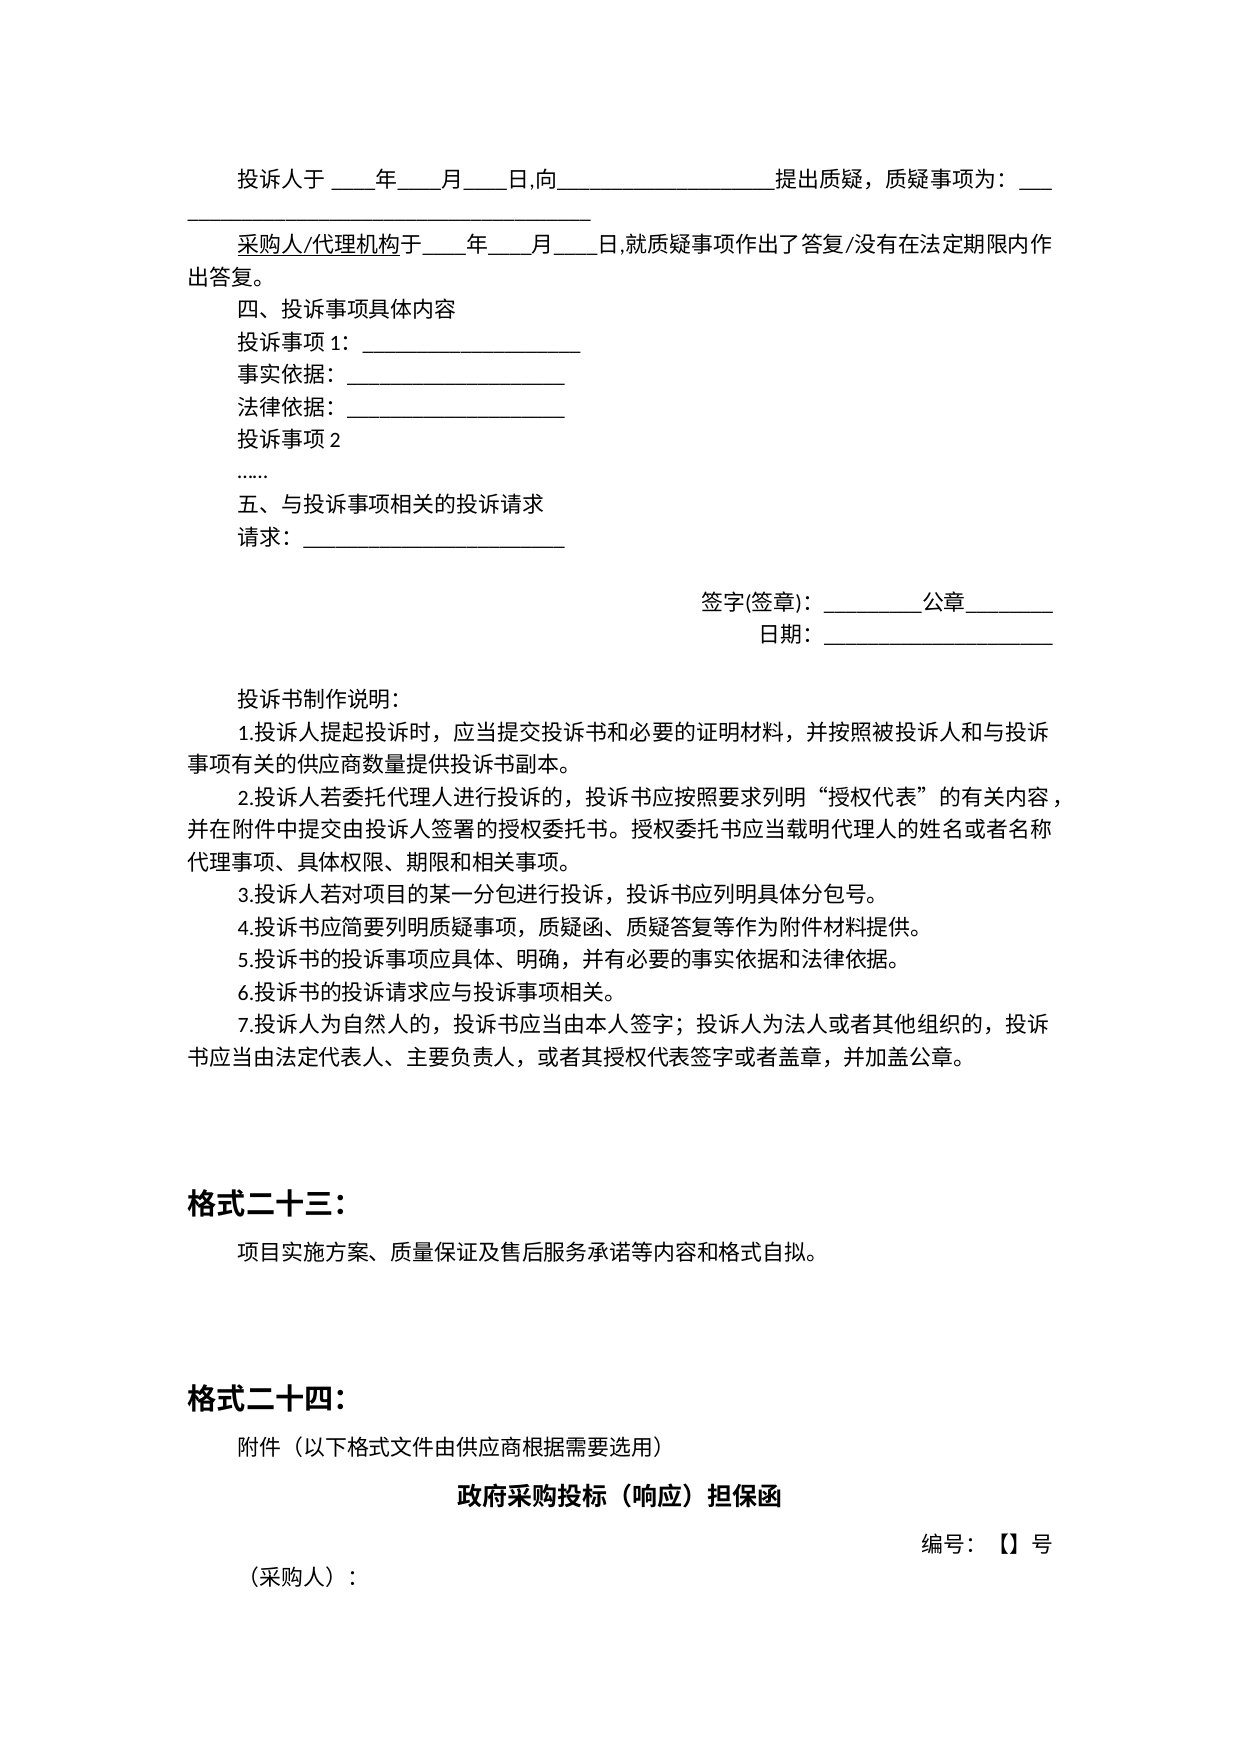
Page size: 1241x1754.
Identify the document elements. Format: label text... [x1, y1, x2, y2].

text 投诉书制作说明： [187, 682, 1053, 714]
text 投诉事项2 [187, 422, 1053, 454]
text 请求：________________________ [187, 519, 1053, 552]
text 采购人/代理机构于____年____月____日,就质疑事项作出了答复/没有在法定期限内作出答复。 [187, 227, 1053, 292]
text 4.投诉书应简要列明质疑事项，质疑函、质疑答复等作为附件材料提供。 [187, 909, 1053, 942]
text 五、与投诉事项相关的投诉请求 [187, 487, 1053, 519]
text 3.投诉人若对项目的某一分包进行投诉，投诉书应列明具体分包号。 [187, 877, 1053, 909]
text （采购人）： [187, 1559, 1053, 1592]
text 法律依据：____________________ [187, 389, 1053, 422]
text 1.投诉人提起投诉时，应当提交投诉书和必要的证明材料，并按照被投诉人和与投诉事项有关的供应商数量提供投诉书副本。 [187, 714, 1053, 779]
text 签字(签章)：_________公章________ [187, 584, 1053, 617]
text 附件（以下格式文件由供应商根据需要选用） [187, 1429, 1053, 1462]
text 投诉事项1：____________________ [187, 324, 1053, 357]
text 编号：【】号 [187, 1527, 1053, 1559]
text 四、投诉事项具体内容 [187, 292, 1053, 324]
text 格式二十四： [187, 1364, 1053, 1429]
text 投诉人于 ____年____月____日,向____________________提出质疑，质疑事项为：________________________________________ [187, 162, 1053, 227]
text 6.投诉书的投诉请求应与投诉事项相关。 [187, 974, 1053, 1007]
text …… [187, 454, 1053, 487]
text 2.投诉人若委托代理人进行投诉的，投诉书应按照要求列明“授权代表”的有关内容，并在附件中提交由投诉人签署的授权委托书。授权委托书应当载明代理人的姓名或者名称、代理事项、具体权限、期限和相关事项。 [187, 779, 1053, 877]
text 格式二十三： [187, 1169, 1053, 1234]
text 5.投诉书的投诉事项应具体、明确，并有必要的事实依据和法律依据。 [187, 942, 1053, 974]
text 事实依据：____________________ [187, 357, 1053, 389]
text 政府采购投标（响应）担保函 [187, 1462, 1053, 1527]
text 7.投诉人为自然人的，投诉书应当由本人签字；投诉人为法人或者其他组织的，投诉书应当由法定代表人、主要负责人，或者其授权代表签字或者盖章，并加盖公章。 [187, 1007, 1053, 1072]
text 日期：_____________________ [187, 617, 1053, 649]
text 项目实施方案、质量保证及售后服务承诺等内容和格式自拟。 [187, 1234, 1053, 1267]
